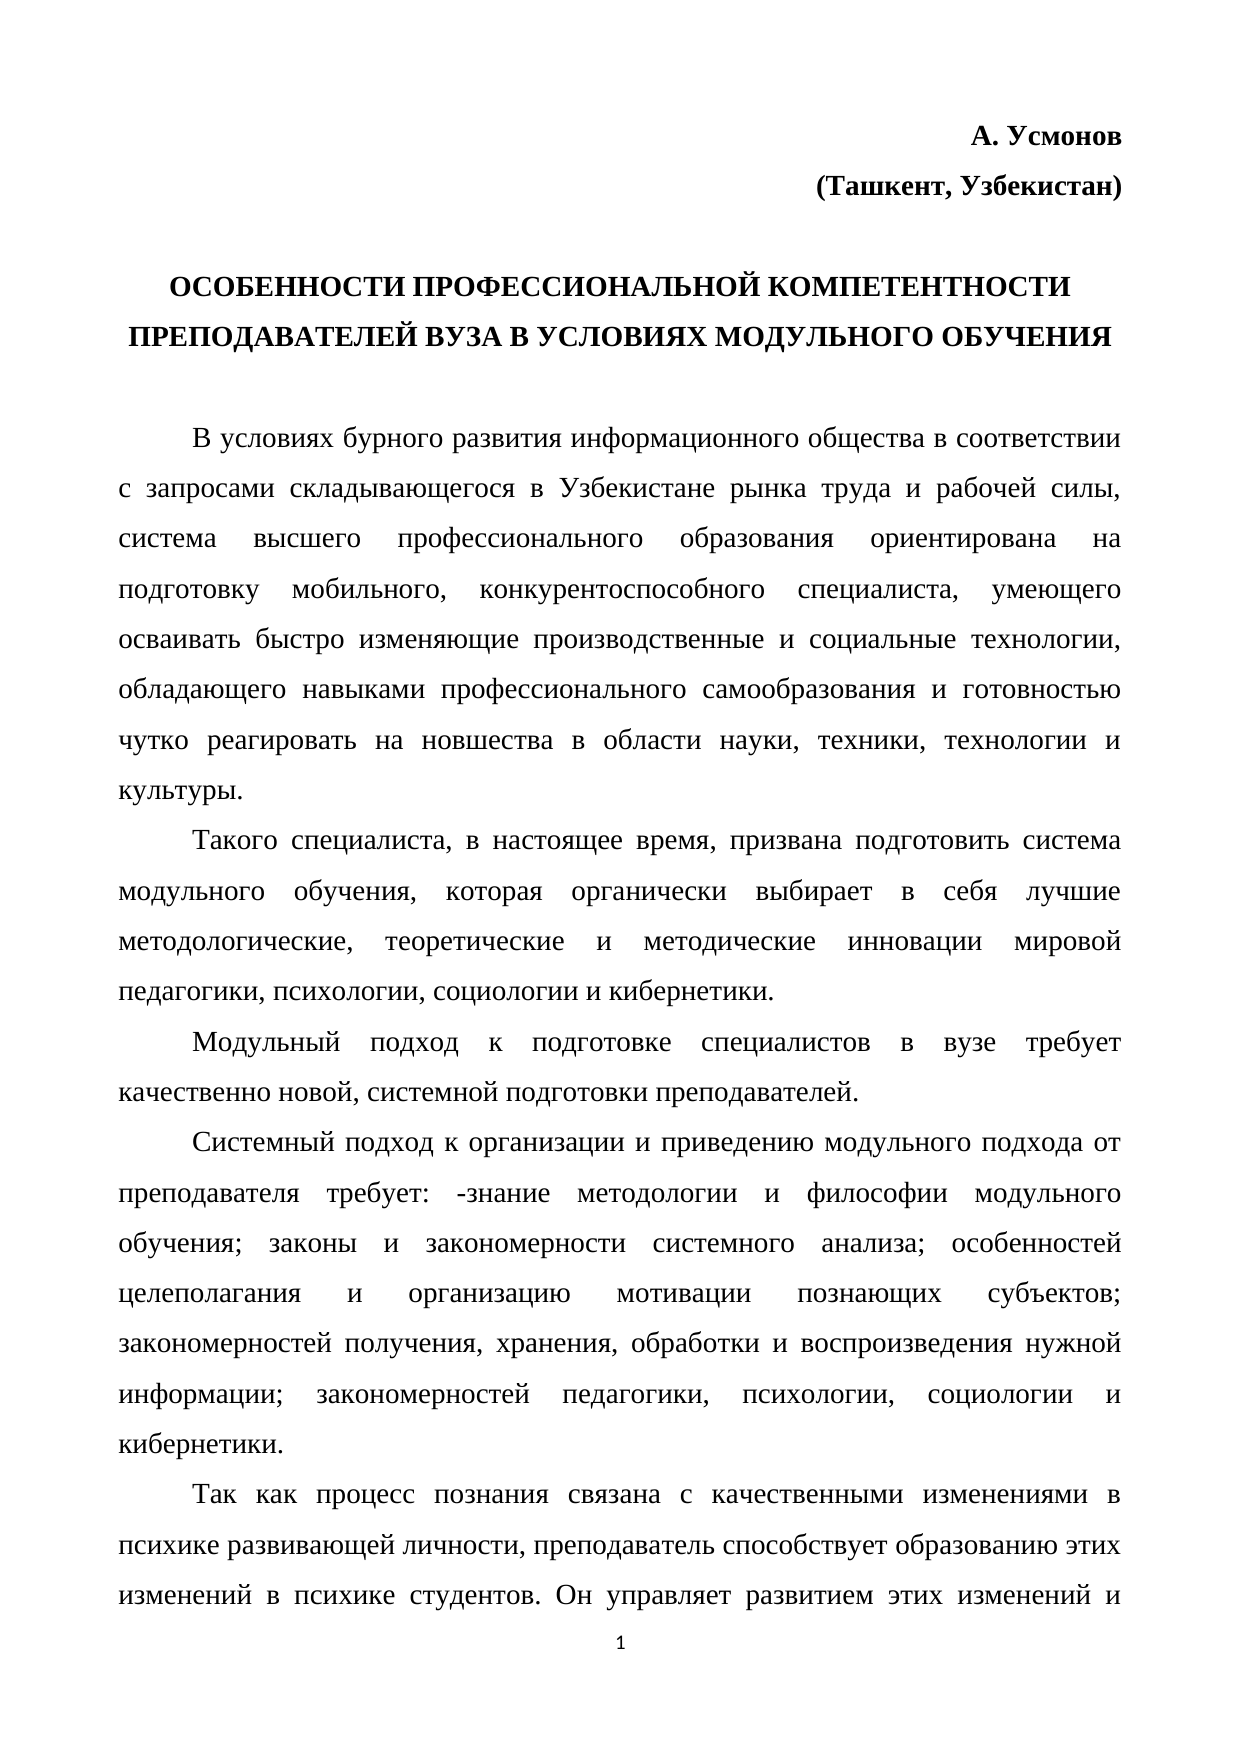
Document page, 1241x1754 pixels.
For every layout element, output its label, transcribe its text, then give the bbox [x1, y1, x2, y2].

text В условиях бурного развития информационного общества в соответствии с запросами складывающегося в Узбекистане рынка труда и рабочей силы, система высшего профессионального образования ориентирована на подготовку мобильного, конкурентоспособного специалиста, умеющего осваивать быстро изменяющие производственные и социальные технологии, обладающего навыками профессионального самообразования и готовностью чутко реагировать на новшества в области науки, техники, технологии и культуры. [118, 420, 1122, 806]
list А. Усмонов [193, 118, 1122, 152]
text Такого специалиста, в настоящее время, призвана подготовить система модульного обучения, которая органически выбирает в себя лучшие методологические, теоретические и методические инновации мировой педагогики, психологии, социологии и кибернетики. [118, 822, 1122, 1007]
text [118, 1477, 1122, 1611]
text Модульный подход к подготовке специалистов в вузе требует качественно новой, системной подготовки преподавателей. [118, 1024, 1122, 1108]
text ОСОБЕННОСТИ ПРОФЕССИОНАЛЬНОЙ КОМПЕТЕНТНОСТИ ПРЕПОДАВАТЕЛЕЙ ВУЗА В УСЛОВИЯХ МОДУЛЬНОГО ОБУЧЕНИЯ [118, 269, 1122, 353]
text Системный подход к организации и приведению модульного подхода от преподавателя требует: -знание методологии и философии модульного обучения; законы и закономерности системного анализа; особенностей целеполагания и организацию мотивации познающих субъектов; закономерностей получения, хранения, обработки и воспроизведения нужной информации; закономерностей педагогики, психологии, социологии и кибернетики. [118, 1124, 1122, 1460]
list (Ташкент, Узбекистан) [193, 168, 1122, 202]
